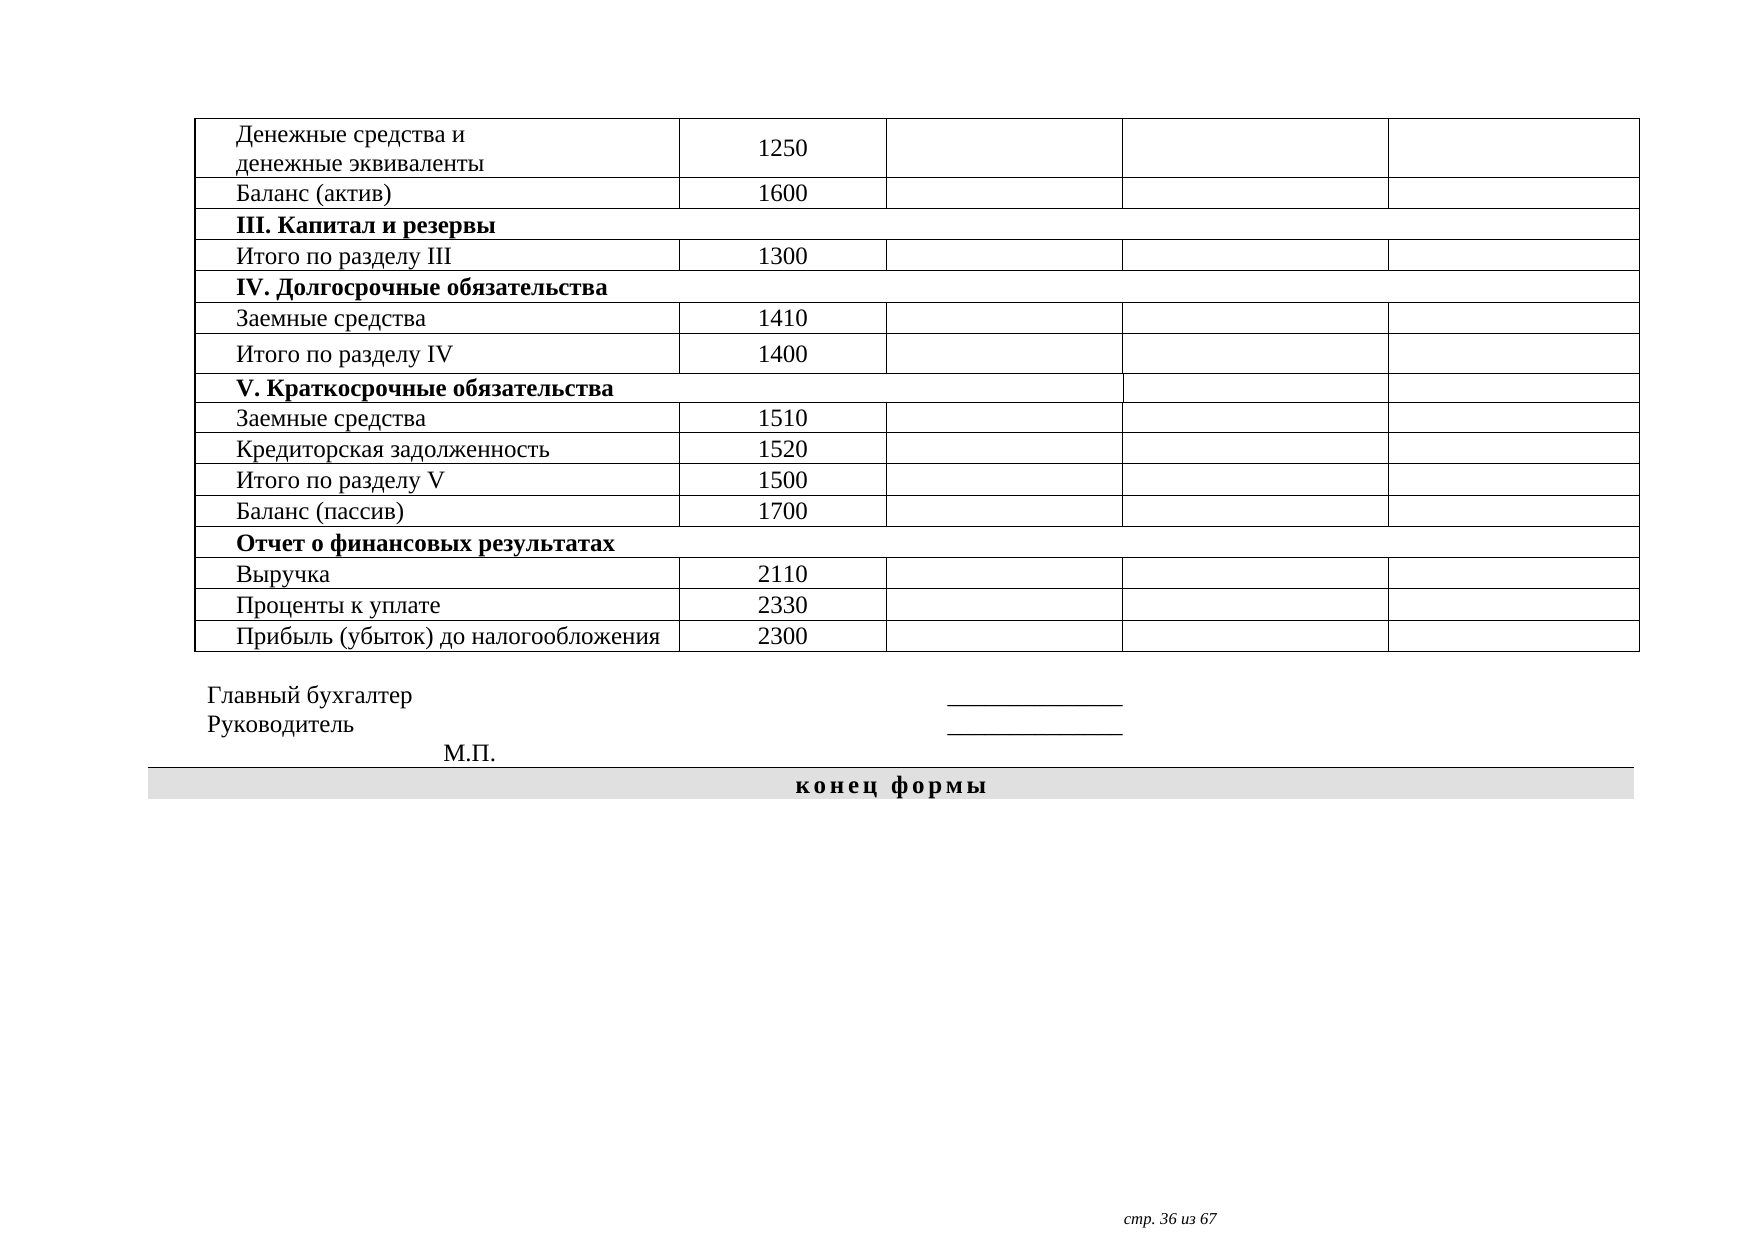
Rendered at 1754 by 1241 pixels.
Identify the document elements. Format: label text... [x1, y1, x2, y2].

table_cell [1123, 464, 1388, 494]
table_cell 1400 [680, 334, 886, 372]
table_cell [887, 403, 1122, 432]
table_cell 1520 [680, 433, 886, 463]
table_cell [1389, 464, 1639, 494]
table_cell 1510 [680, 403, 886, 432]
table_cell [1389, 374, 1639, 402]
table_cell [1124, 374, 1388, 402]
table_cell [1389, 303, 1639, 333]
table_cell [1389, 433, 1639, 463]
table_cell [887, 496, 1122, 526]
table_cell [1389, 240, 1639, 270]
table_cell [887, 464, 1122, 494]
table_cell [887, 240, 1122, 270]
table_cell [1123, 303, 1388, 333]
table_cell [1389, 178, 1639, 208]
table_cell [1123, 433, 1388, 463]
table_cell Итого по разделу V [196, 464, 679, 494]
table_cell Баланс (пассив) [196, 496, 679, 526]
table_cell Денежные средства и денежные эквиваленты [196, 119, 679, 177]
table_cell [1123, 178, 1388, 208]
table_cell 2110 [680, 558, 886, 588]
text конец формы [148, 768, 1634, 799]
table_cell [1123, 621, 1388, 651]
table_cell 1700 [680, 496, 886, 526]
table_cell Проценты к уплате [196, 589, 679, 619]
table_cell 1250 [680, 119, 886, 177]
table_cell [1123, 558, 1388, 588]
table_cell Заемные средства [196, 403, 679, 432]
table_cell [887, 589, 1122, 619]
table_cell [1123, 589, 1388, 619]
table_cell IV. Долгосрочные обязательства [196, 271, 1639, 302]
table_cell [887, 303, 1122, 333]
table_cell III. Капитал и резервы [196, 209, 1639, 239]
table_cell 1300 [680, 240, 886, 270]
table_cell [1123, 119, 1388, 177]
table_cell [1389, 558, 1639, 588]
table_cell 1410 [680, 303, 886, 333]
table_cell [1123, 240, 1388, 270]
table_cell [1123, 403, 1388, 432]
table_cell [1389, 589, 1639, 619]
table_cell 1600 [680, 178, 886, 208]
table_cell [1389, 496, 1639, 526]
table_cell [887, 178, 1122, 208]
table_cell 1500 [680, 464, 886, 494]
table_cell 2300 [680, 621, 886, 651]
table_cell Итого по разделу III [196, 240, 679, 270]
text М.П. [384, 738, 1636, 767]
table_cell [1389, 621, 1639, 651]
table_cell Выручка [196, 558, 679, 588]
table_cell [887, 334, 1122, 372]
table_cell [1389, 334, 1639, 372]
table_cell Прибыль (убыток) до налогообложения [196, 621, 679, 651]
table_cell Итого по разделу IV [196, 334, 679, 372]
table_cell V. Краткосрочные обязательства [196, 374, 1123, 402]
table_cell [887, 433, 1122, 463]
table_cell Баланс (актив) [196, 178, 679, 208]
text Главный бухгалтер ______________ [148, 681, 1636, 709]
table_cell [1123, 496, 1388, 526]
table_cell [1123, 334, 1388, 372]
table_cell Кредиторская задолженность [196, 433, 679, 463]
table_cell [887, 558, 1122, 588]
table_cell [887, 621, 1122, 651]
text Руководитель ______________ [148, 709, 1636, 738]
table_cell [887, 119, 1122, 177]
table_cell Отчет о финансовых результатах [196, 527, 1639, 557]
table_cell Заемные средства [196, 303, 679, 333]
table_cell 2330 [680, 589, 886, 619]
table_cell [1389, 403, 1639, 432]
table_cell [1389, 119, 1639, 177]
